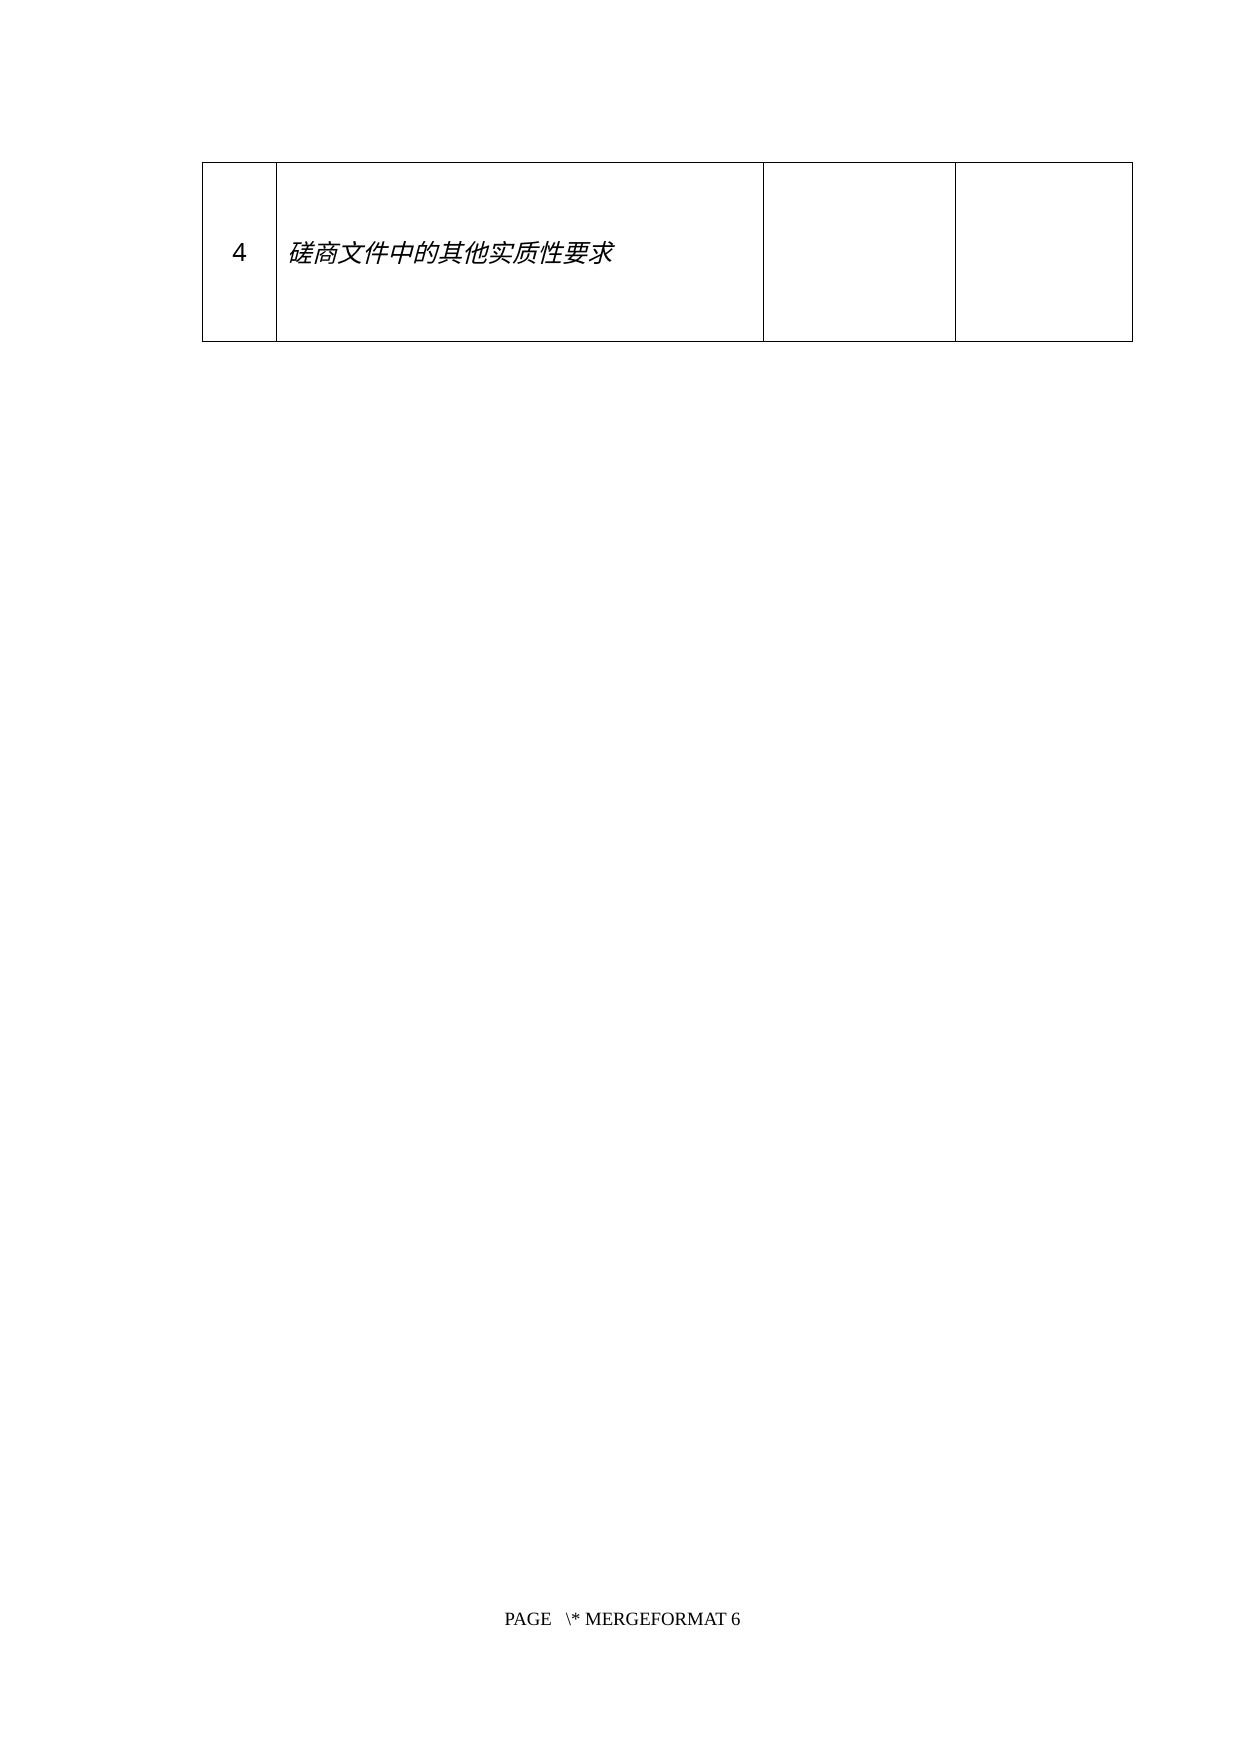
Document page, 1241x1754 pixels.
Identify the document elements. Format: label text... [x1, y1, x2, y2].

table_cell [956, 163, 1132, 341]
table_cell [764, 163, 955, 341]
table_cell 磋商文件中的其他实质性要求 [277, 163, 763, 341]
table_cell 4 [203, 163, 276, 341]
